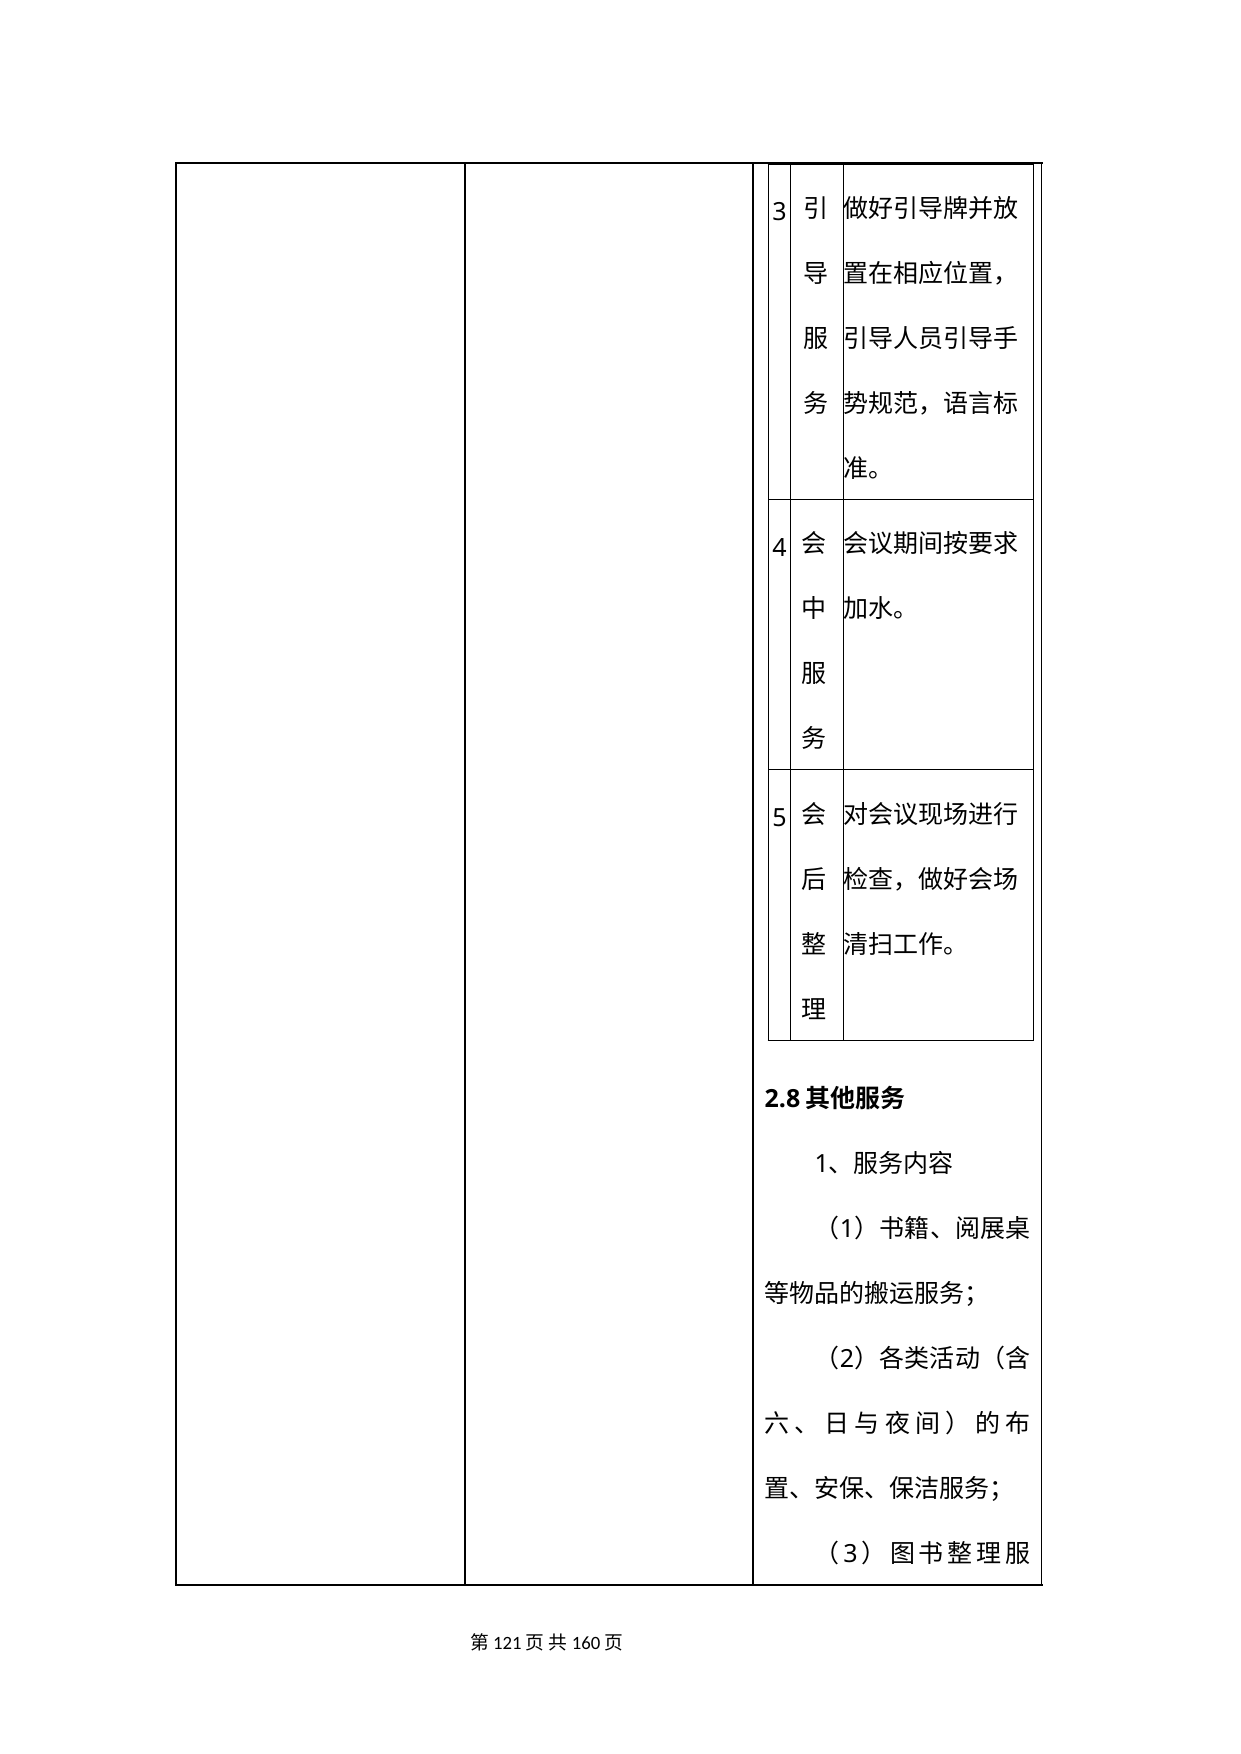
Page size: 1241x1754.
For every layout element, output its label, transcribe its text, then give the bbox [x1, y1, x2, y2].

table_cell 2 [177, 164, 464, 1584]
table_cell [466, 164, 752, 1584]
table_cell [754, 164, 1041, 1584]
